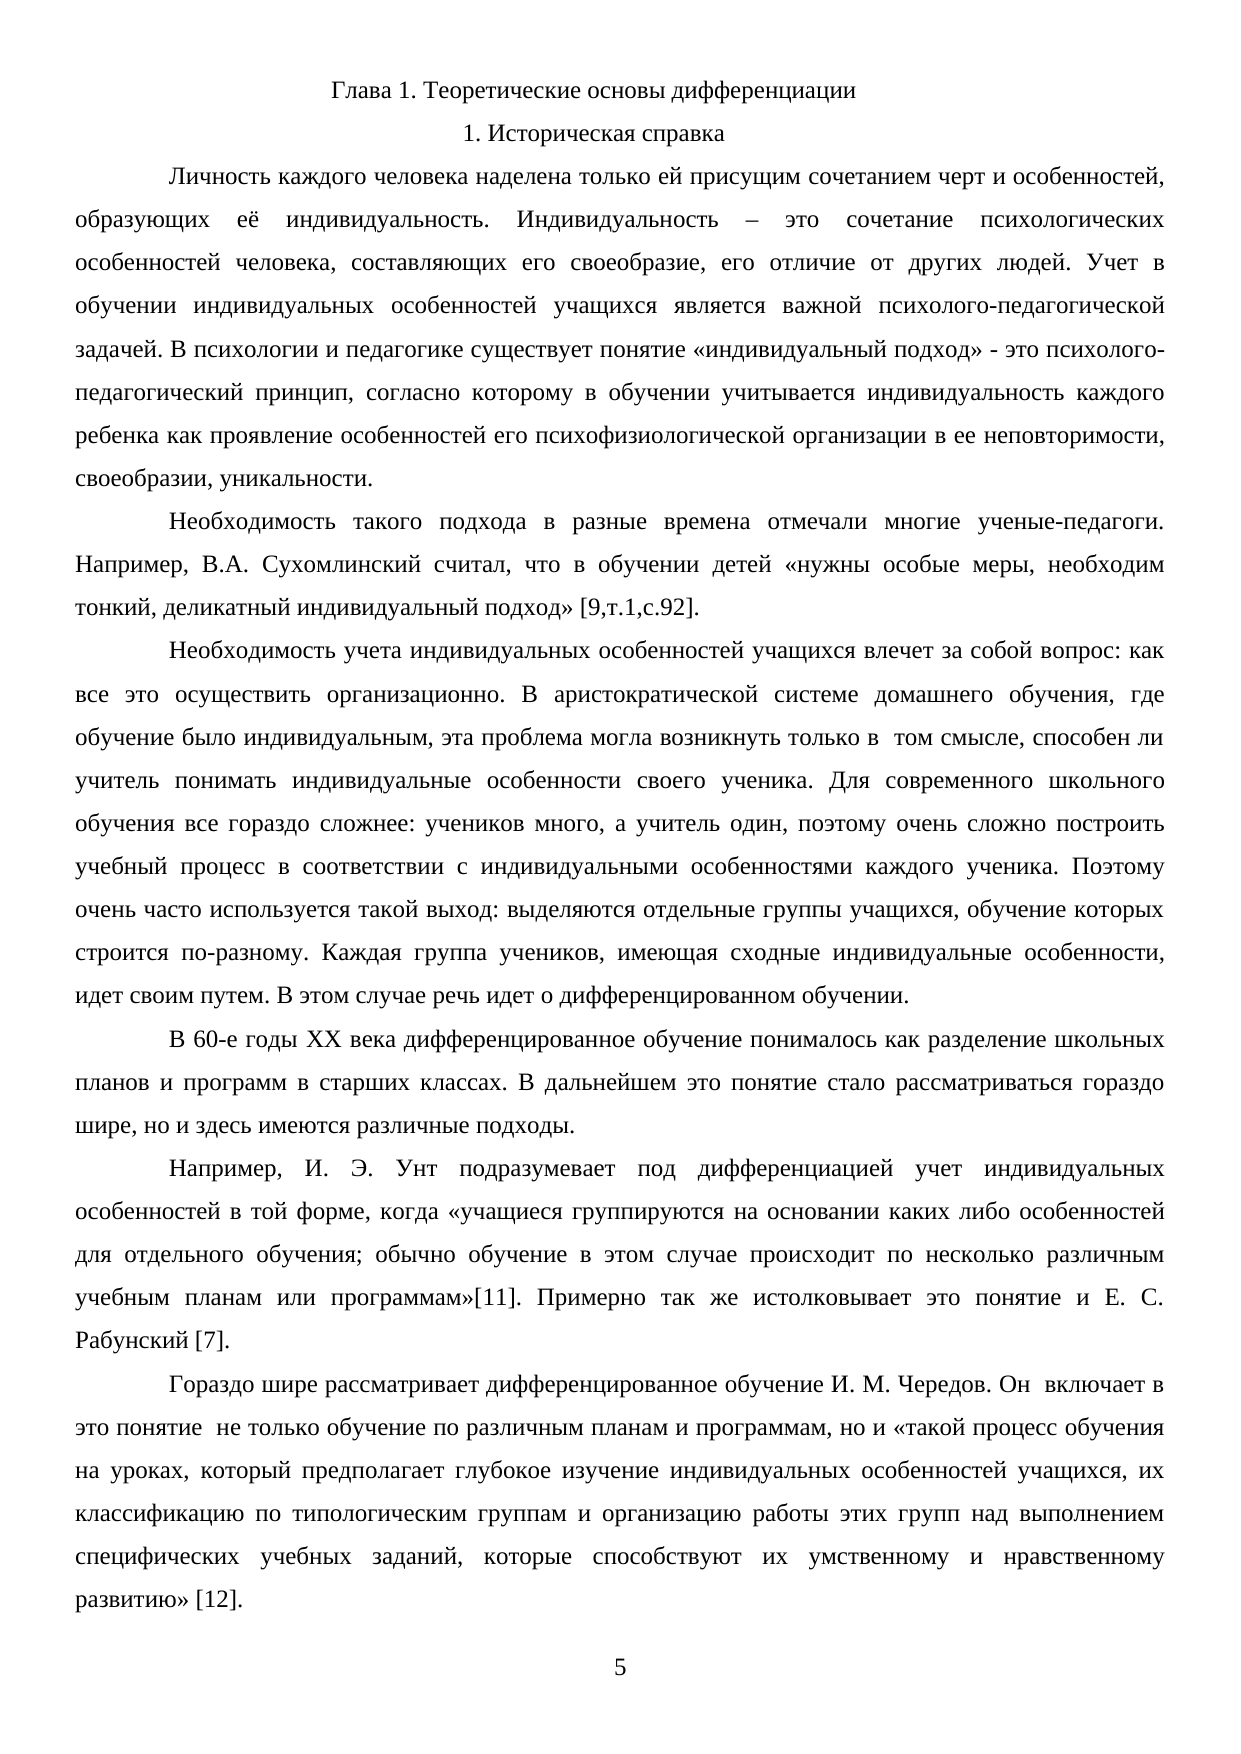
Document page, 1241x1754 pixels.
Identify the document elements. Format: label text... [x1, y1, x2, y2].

text В 60-е годы XX века дифференцированное обучение понималось как разделение школьных планов и программ в старших классах. В дальнейшем это понятие стало рассматриваться гораздо шире, но и здесь имеются различные подходы. [75, 1024, 1166, 1139]
text Личность каждого человека наделена только ей присущим сочетанием черт и особенностей, образующих её индивидуальность. Индивидуальность – это сочетание психологических особенностей человека, составляющих его своеобразие, его отличие от других людей. Учет в обучении индивидуальных особенностей учащихся является важной психолого-педагогической задачей. В психологии и педагогике существует понятие «индивидуальный подход» - это психолого-педагогический принцип, согласно которому в обучении учитывается индивидуальность каждого ребенка как проявление особенностей его психофизиологической организации в ее неповторимости, своеобразии, уникальности. [75, 161, 1166, 492]
text Гораздо шире рассматривает дифференцированное обучение И. М. Чередов. Он включает в это понятие не только обучение по различным планам и программам, но и «такой процесс обучения на уроках, который предполагает глубокое изучение индивидуальных особенностей учащихся, их классификацию по типологическим группам и организацию работы этих групп над выполнением специфических учебных заданий, которые способствуют их умственному и нравственному развитию» [12]. [75, 1369, 1166, 1613]
text Например, И. Э. Унт подразумевает под дифференциацией учет индивидуальных особенностей в той форме, когда «учащиеся группируются на основании каких либо особенностей для отдельного обучения; обычно обучение в этом случае происходит по несколько различным учебным планам или программам»[11]. Примерно так же истолковывает это понятие и Е. С. Рабунский [7]. [75, 1153, 1166, 1354]
text Необходимость учета индивидуальных особенностей учащихся влечет за собой вопрос: как все это осуществить организационно. В аристократической системе домашнего обучения, где обучение было индивидуальным, эта проблема могла возникнуть только в том смысле, способен ли учитель понимать индивидуальные особенности своего ученика. Для современного школьного обучения все гораздо сложнее: учеников много, а учитель один, поэтому очень сложно построить учебный процесс в соответствии с индивидуальными особенностями каждого ученика. Поэтому очень часто используется такой выход: выделяются отдельные группы учащихся, обучение которых строится по-разному. Каждая группа учеников, имеющая сходные индивидуальные особенности, идет своим путем. В этом случае речь идет о дифференцированном обучении. [75, 636, 1166, 1009]
text Глава 1. Теоретические основы дифференциации [75, 75, 1112, 104]
text Необходимость такого подхода в разные времена отмечали многие ученые-педагоги. Например, В.А. Сухомлинский считал, что в обучении детей «нужны особые меры, необходим тонкий, деликатный индивидуальный подход» [9,т.1,с.92]. [75, 506, 1166, 621]
text 1. Историческая справка [75, 118, 1112, 147]
